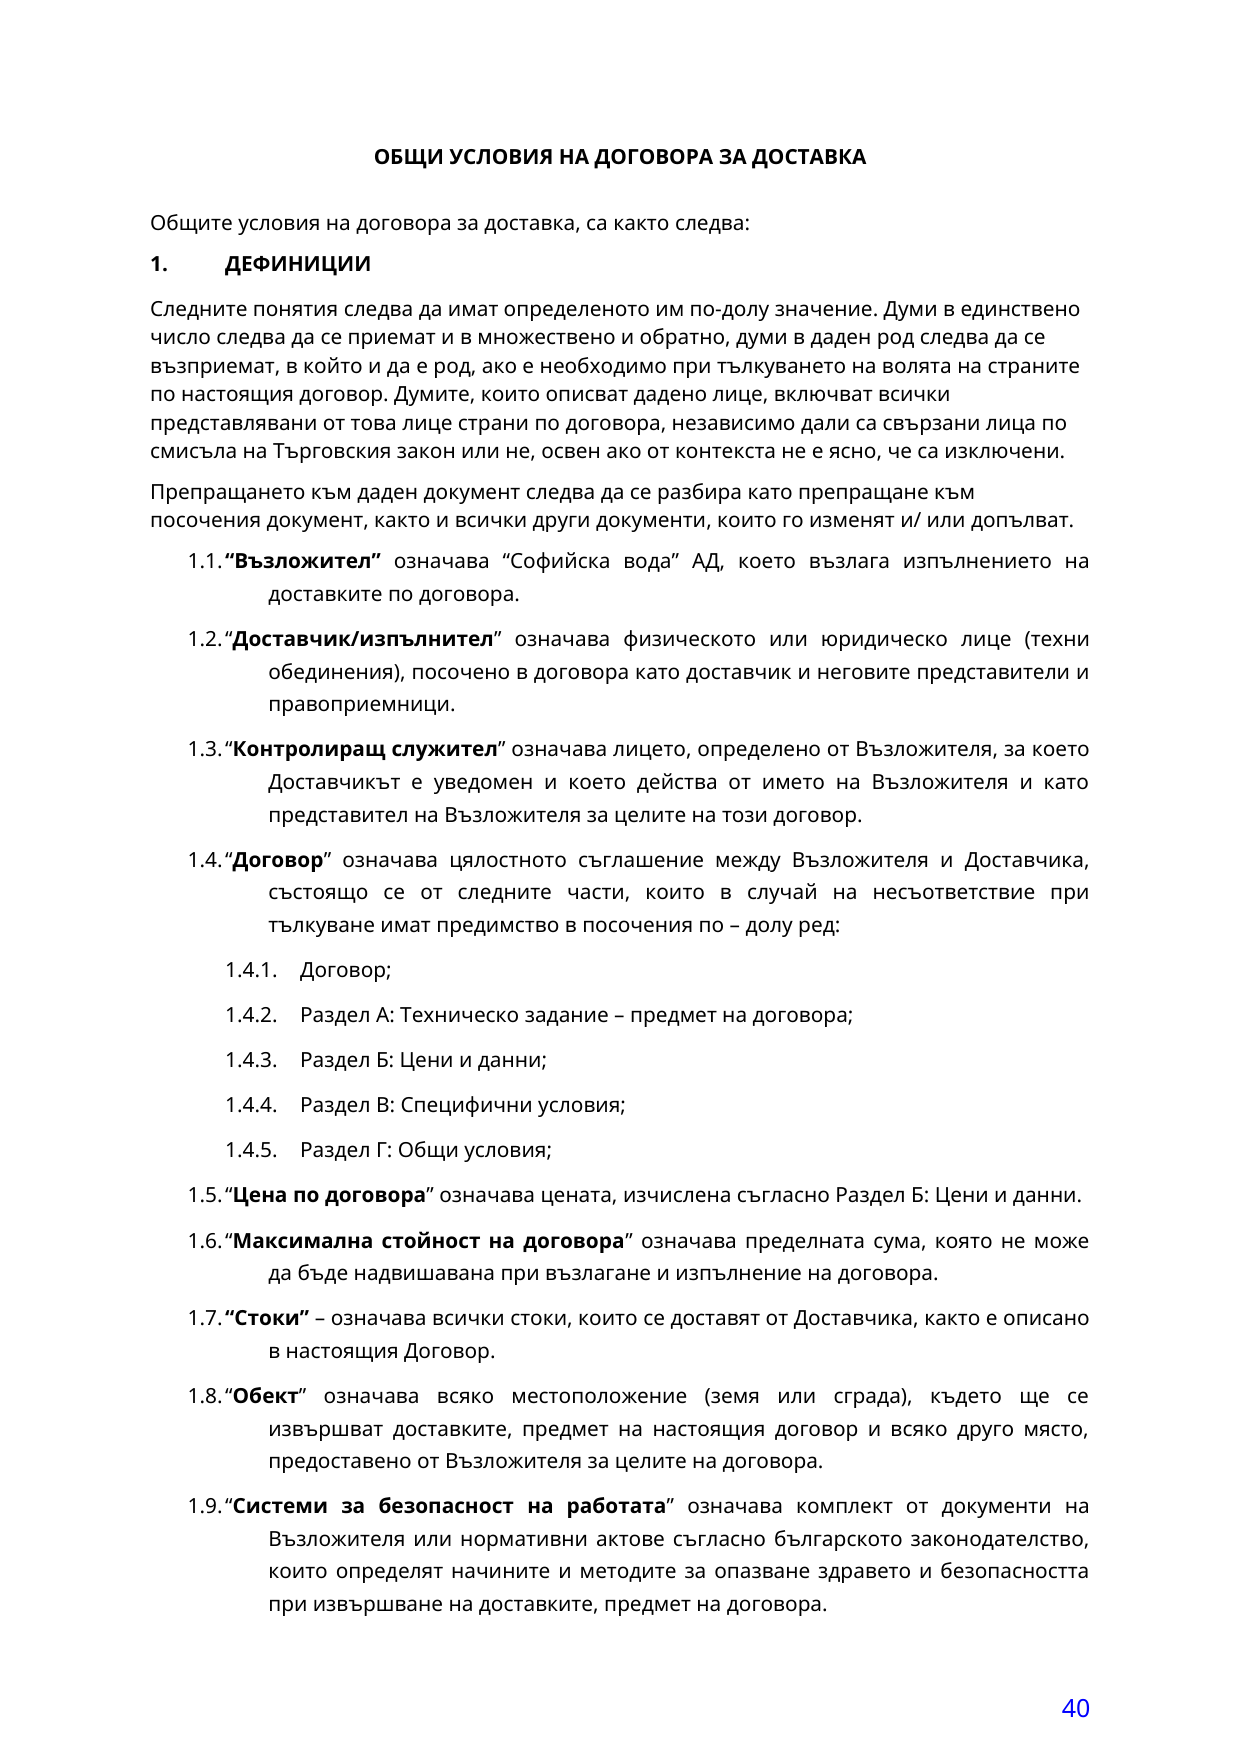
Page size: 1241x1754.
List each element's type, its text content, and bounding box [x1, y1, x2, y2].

text Общите условия на договора за доставка, са както следва: [150, 208, 1090, 236]
list Раздел Б: Цени и данни; [225, 1045, 1090, 1074]
list Раздел В: Специфични условия; [225, 1090, 1090, 1119]
list “Контролиращ служител” означава лицето, определено от Възложителя, за което Доставчикът е уведомен и което действа от името на Възложителя и като представител на Възложителя за целите на този договор. [187, 734, 1090, 828]
list “Цена по договора” означава цената, изчислена съгласно Раздел Б: Цени и данни. [187, 1181, 1090, 1209]
list Договор; [225, 955, 1090, 983]
list “Системи за безопасност на работата” означава комплект от документи на Възложителя или нормативни актове съгласно българското законодателство, които определят начините и методите за опазване здравето и безопасността при извършване на доставките, предмет на договора. [187, 1491, 1090, 1618]
list “Обект” означава всяко местоположение (земя или сграда), където ще се извършват доставките, предмет на настоящия договор и всяко друго място, предоставено от Възложителя за целите на договора. [187, 1381, 1090, 1475]
list Раздел Г: Общи условия; [225, 1136, 1090, 1164]
list “Договор” означава цялостното съглашение между Възложителя и Доставчика, състоящо се от следните части, които в случай на несъответствие при тълкуване имат предимство в посочения по – долу ред: [187, 845, 1090, 938]
text Препращането към даден документ следва да се разбира като препращане към посочения документ, както и всички други документи, които го изменят и/ или допълват. [150, 477, 1090, 534]
list “Стоки” – означава всички стоки, които се доставят от Доставчика, както е описано в настоящия Договор. [187, 1303, 1090, 1364]
text Следните понятия следва да имат определеното им по-долу значение. Думи в единствено число следва да се приемат и в множествено и обратно, думи в даден род следва да се възприемат, в който и да е род, ако е необходимо при тълкуването на волята на страните по настоящия договор. Думите, които описват дадено лице, включват всички представлявани от това лице страни по договора, независимо дали са свързани лица по смисъла на Търговския закон или не, освен ако от контекста не е ясно, че са изключени. [150, 294, 1090, 464]
list “Доставчик/изпълнител” означава физическото или юридическо лице (техни обединения), посочено в договора като доставчик и неговите представители и правоприемници. [187, 624, 1090, 718]
list Раздел А: Техническо задание – предмет на договора; [225, 1000, 1090, 1029]
text ОБЩИ УСЛОВИЯ НА ДОГОВОРА ЗА ДОСТАВКА [150, 142, 1090, 170]
list “Възложител” означава “Софийска вода” АД, което възлага изпълнението на доставките по договора. [187, 546, 1090, 607]
list ДЕФИНИЦИИ [150, 249, 1090, 277]
list “Максимална стойност на договора” означава пределната сума, която не може да бъде надвишавана при възлагане и изпълнение на договора. [187, 1226, 1090, 1287]
